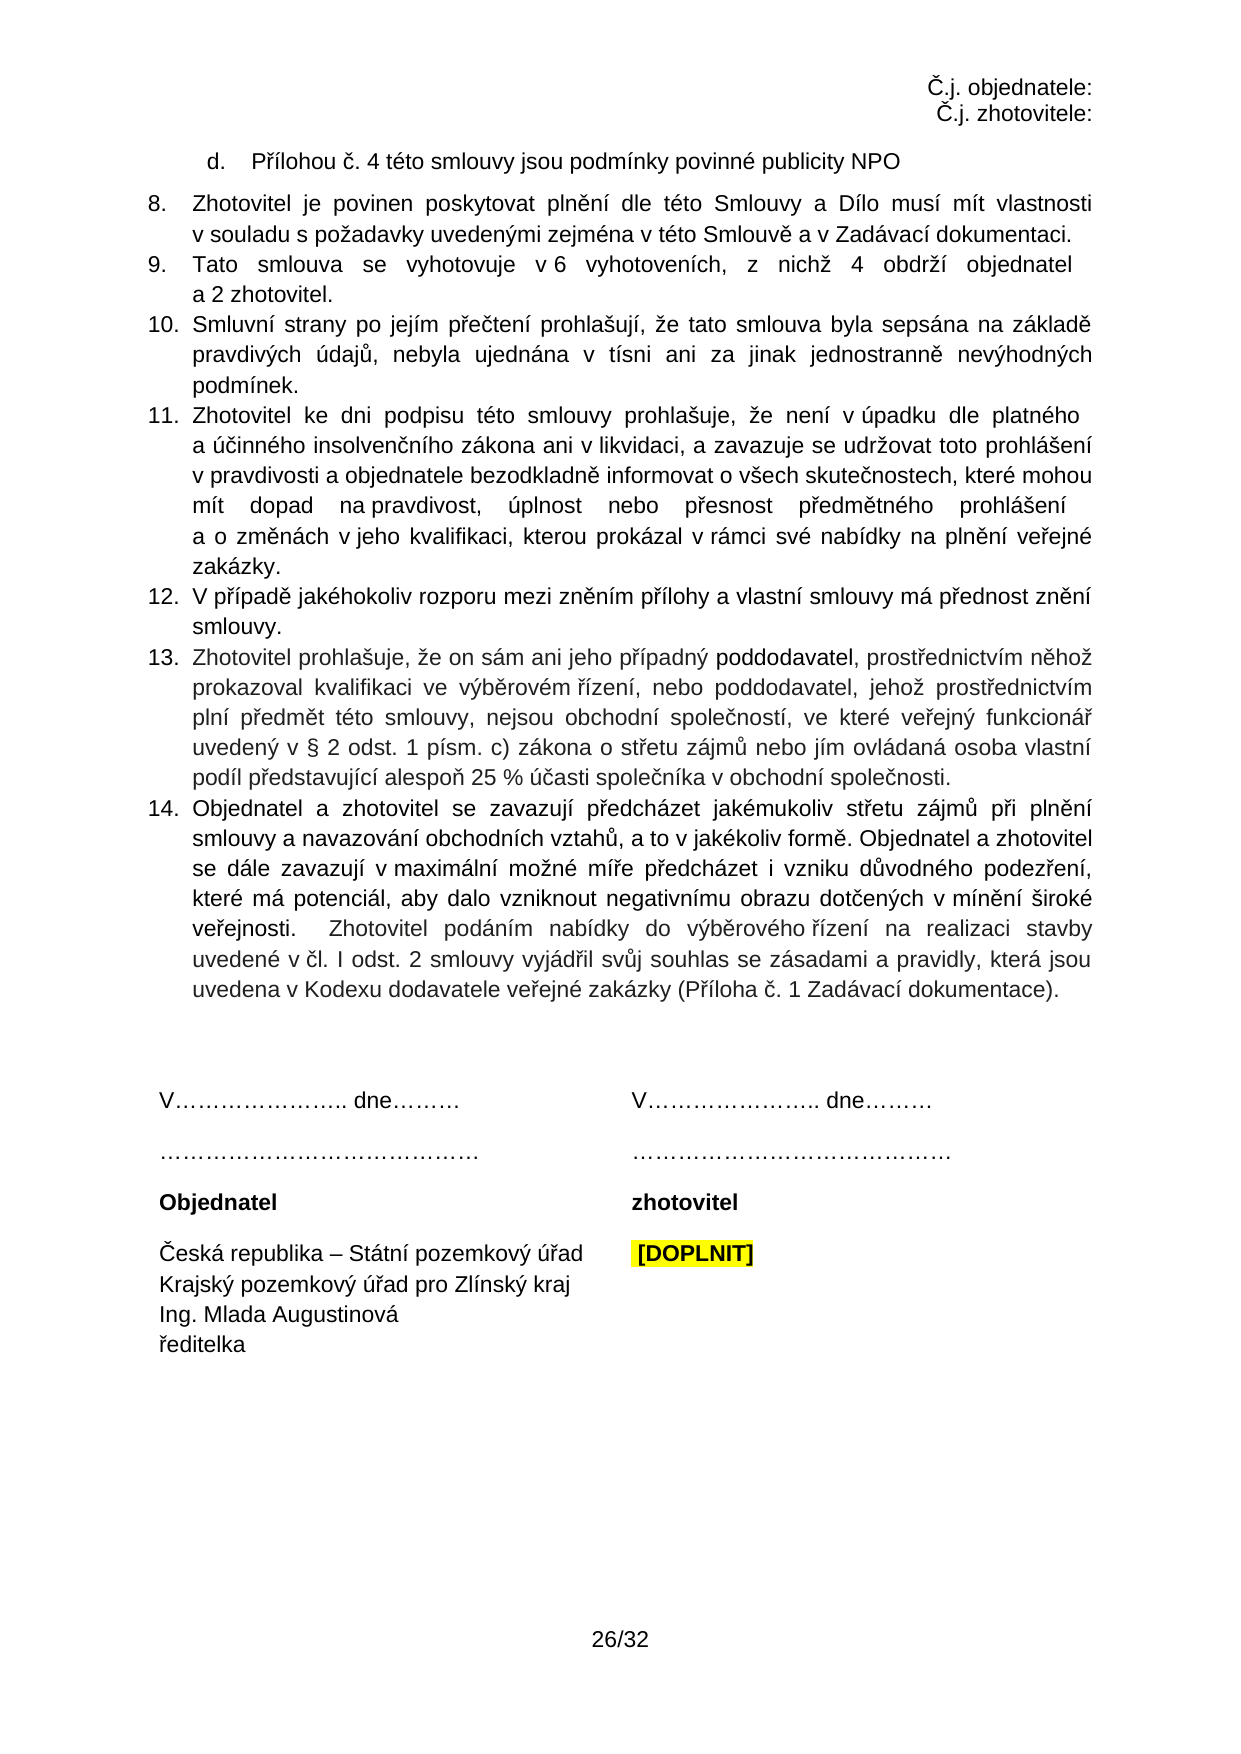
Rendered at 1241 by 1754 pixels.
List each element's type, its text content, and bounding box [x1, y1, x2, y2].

list Přílohou č. 4 této smlouvy jsou podmínky povinné publicity NPO [207, 148, 1093, 174]
list Smluvní strany po jejím přečtení prohlašují, že tato smlouva byla sepsána na základě pravdivých údajů, nebyla ujednána v tísni ani za jinak jednostranně nevýhodných podmínek. [148, 311, 1093, 398]
list Zhotovitel prohlašuje, že on sám ani jeho případný poddodavatel, prostřednictvím něhož prokazoval kvalifikaci ve výběrovém řízení, nebo poddodavatel, jehož prostřednictvím plní předmět této smlouvy, nejsou obchodní společností, ve které veřejný funkcionář uvedený v § 2 odst. 1 písm. c) zákona o střetu zájmů nebo jím ovládaná osoba vlastní podíl představující alespoň 25 % účasti společníka v obchodní společnosti. [148, 643, 1093, 791]
list Objednatel a zhotovitel se zavazují předcházet jakémukoliv střetu zájmů při plnění smlouvy a navazování obchodních vztahů, a to v jakékoliv formě. Objednatel a zhotovitel se dále zavazují v maximální možné míře předcházet i vzniku důvodného podezření, které má potenciál, aby dalo vzniknout negativnímu obrazu dotčených v mínění široké veřejnosti. Zhotovitel podáním nabídky do výběrového řízení na realizaci stavby uvedené v čl. I odst. 2 smlouvy vyjádřil svůj souhlas se zásadami a pravidly, která jsou uvedena v Kodexu dodavatele veřejné zakázky (Příloha č. 1 Zadávací dokumentace). [148, 794, 1093, 1002]
table_cell …………………………………… [148, 1138, 620, 1189]
table_header V………………….. dne……… [148, 1087, 620, 1138]
table_header V………………….. dne……… [620, 1087, 1093, 1138]
list Tato smlouva se vyhotovuje v 6 vyhotoveních, z nichž 4 obdrží objednatel a 2 zhotovitel. [148, 251, 1093, 307]
table_cell …………………………………… [620, 1138, 1093, 1189]
list Zhotovitel je povinen poskytovat plnění dle této Smlouvy a Dílo musí mít vlastnosti v souladu s požadavky uvedenými zejména v této Smlouvě a v Zadávací dokumentaci. [148, 190, 1093, 247]
table_cell Objednatel Česká republika – Státní pozemkový úřad Krajský pozemkový úřad pro Zlínský kraj Ing. Mlada Augustinová ředitelka [148, 1189, 620, 1433]
table_cell zhotovitel [DOPLNIT] [620, 1189, 1093, 1433]
list Zhotovitel ke dni podpisu této smlouvy prohlašuje, že není v úpadku dle platného a účinného insolvenčního zákona ani v likvidaci, a zavazuje se udržovat toto prohlášení v pravdivosti a objednatele bezodkladně informovat o všech skutečnostech, které mohou mít dopad na pravdivost, úplnost nebo přesnost předmětného prohlášení a o změnách v jeho kvalifikaci, kterou prokázal v rámci své nabídky na plnění veřejné zakázky. [148, 402, 1093, 579]
list V případě jakéhokoliv rozporu mezi zněním přílohy a vlastní smlouvy má přednost znění smlouvy. [148, 583, 1093, 639]
